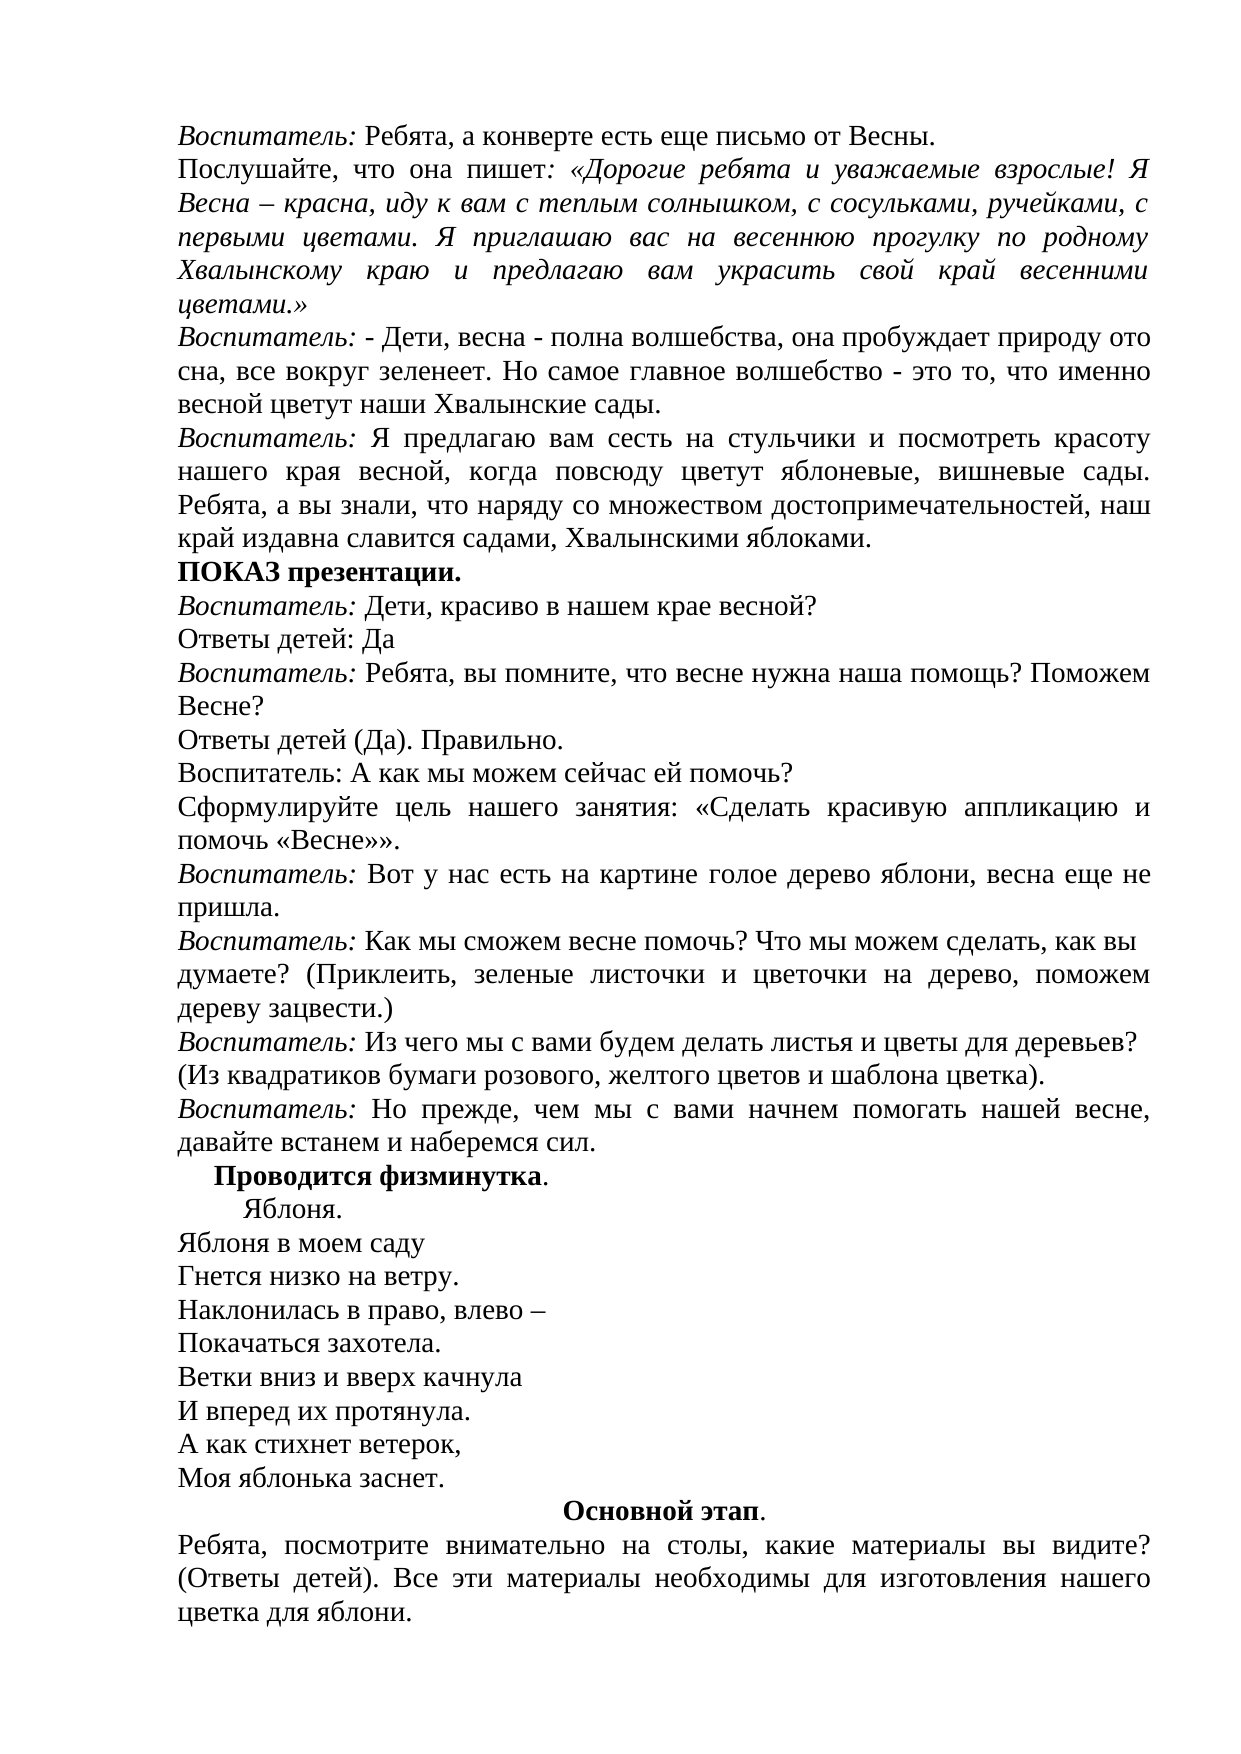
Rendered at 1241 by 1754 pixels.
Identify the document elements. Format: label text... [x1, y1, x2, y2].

text Ответы детей (Да). Правильно. [177, 722, 1152, 755]
text Яблоня в моем саду [177, 1225, 1152, 1258]
text Воспитатель: Как мы сможем весне помочь? Что мы можем сделать, как вы [177, 923, 1152, 957]
text Основной этап. [177, 1493, 1152, 1527]
text Воспитатель: Ребята, вы помните, что весне нужна наша помощь? Поможем Весне? [177, 655, 1152, 722]
text Воспитатель: Но прежде, чем мы с вами начнем помогать нашей весне, давайте встанем и наберемся сил. [177, 1091, 1152, 1158]
text (Из квадратиков бумаги розового, желтого цветов и шаблона цветка). [177, 1057, 1152, 1091]
text Воспитатель: Вот у нас есть на картине голое дерево яблони, весна еще не пришла. [177, 856, 1152, 923]
text Воспитатель: Из чего мы с вами будем делать листья и цветы для деревьев? [177, 1024, 1152, 1057]
text Ребята, посмотрите внимательно на столы, какие материалы вы видите? (Ответы детей). Все эти материалы необходимы для изготовления нашего цветка для яблони. [177, 1527, 1152, 1627]
text Наклонилась в право, влево – [177, 1292, 1152, 1326]
text Воспитатель: Дети, красиво в нашем крае весной? [177, 588, 1152, 621]
text И вперед их протянула. [177, 1393, 1152, 1426]
text Ветки вниз и вверх качнула [177, 1359, 1152, 1393]
text Покачаться захотела. [177, 1326, 1152, 1359]
text Гнется низко на ветру. [177, 1258, 1152, 1292]
text Воспитатель: Я предлагаю вам сесть на стульчики и посмотреть красоту нашего края весной, когда повсюду цветут яблоневые, вишневые сады. Ребята, а вы знали, что наряду со множеством достопримечательностей, наш край издавна славится садами, Хвалынскими яблоками. [177, 420, 1152, 554]
text Воспитатель: А как мы можем сейчас ей помочь? [177, 755, 1152, 789]
text А как стихнет ветерок, [177, 1426, 1152, 1460]
text Воспитатель: - Дети, весна - полна волшебства, она пробуждает природу ото сна, все вокруг зеленеет. Но самое главное волшебство - это то, что именно весной цветут наши Хвалынские сады. [177, 319, 1152, 420]
text Воспитатель: Ребята, а конверте есть еще письмо от Весны. [177, 118, 1152, 152]
text Сформулируйте цель нашего занятия: «Сделать красивую аппликацию и помочь «Весне»». [177, 789, 1152, 856]
text ПОКАЗ презентации. [177, 554, 1152, 588]
text Моя яблонька заснет. [177, 1460, 1152, 1493]
text думаете? (Приклеить, зеленые листочки и цветочки на дерево, поможем дереву зацвести.) [177, 957, 1152, 1024]
text Яблоня. [177, 1191, 1152, 1225]
text Ответы детей: Да [177, 621, 1152, 655]
text Проводится физминутка. [177, 1158, 1152, 1191]
text Послушайте, что она пишет: «Дорогие ребята и уважаемые взрослые! Я Весна – красна, иду к вам с теплым солнышком, с сосульками, ручейками, с первыми цветами. Я приглашаю вас на весеннюю прогулку по родному Хвалынскому краю и предлагаю вам украсить свой край весенними цветами.» [177, 152, 1152, 319]
